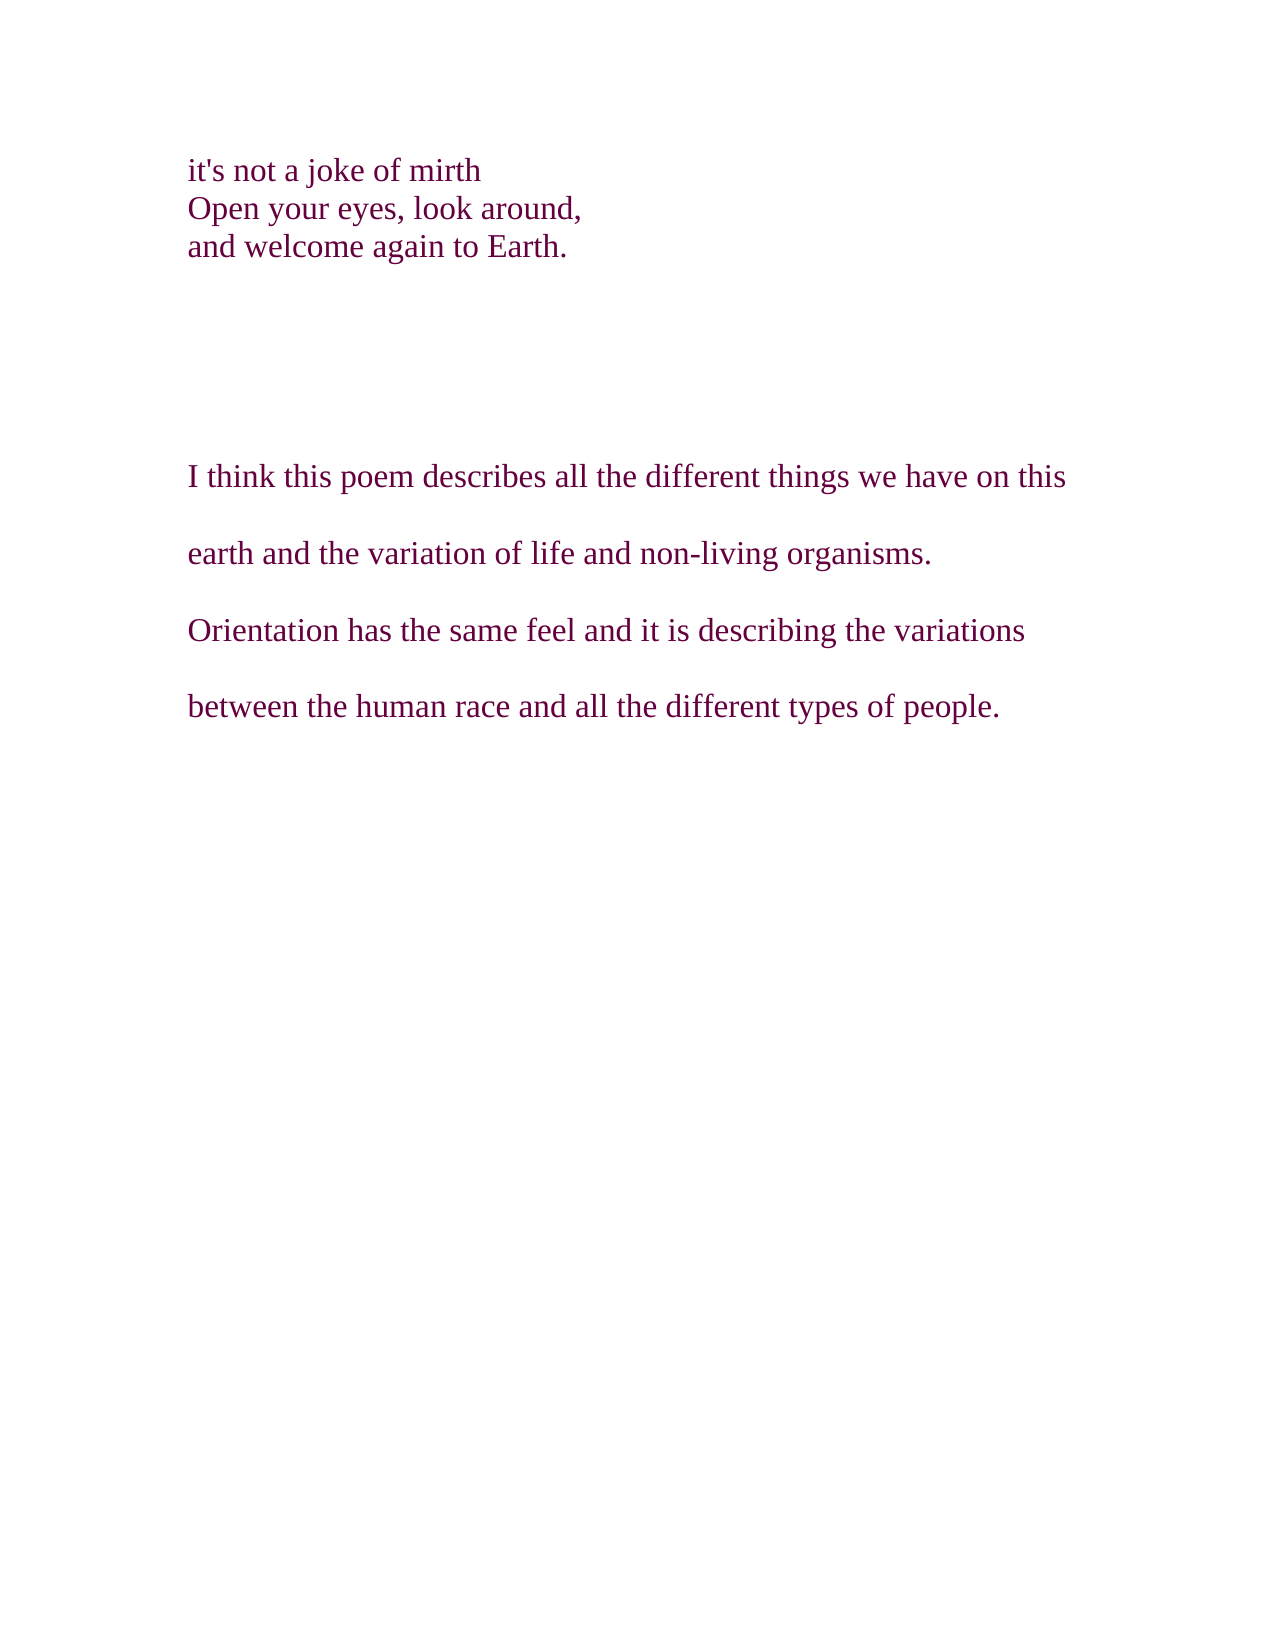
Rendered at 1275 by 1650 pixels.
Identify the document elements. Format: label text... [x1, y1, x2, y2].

text it's not a joke of mirth [187, 150, 1087, 188]
text Open your eyes, look around, [187, 188, 1087, 227]
text I think this poem describes all the different things we have on this earth and the variation of life and non-living organisms. Orientation has the same feel and it is describing the variations between the human race and all the different types of people. [187, 457, 1087, 725]
text and welcome again to Earth. [187, 227, 1087, 265]
